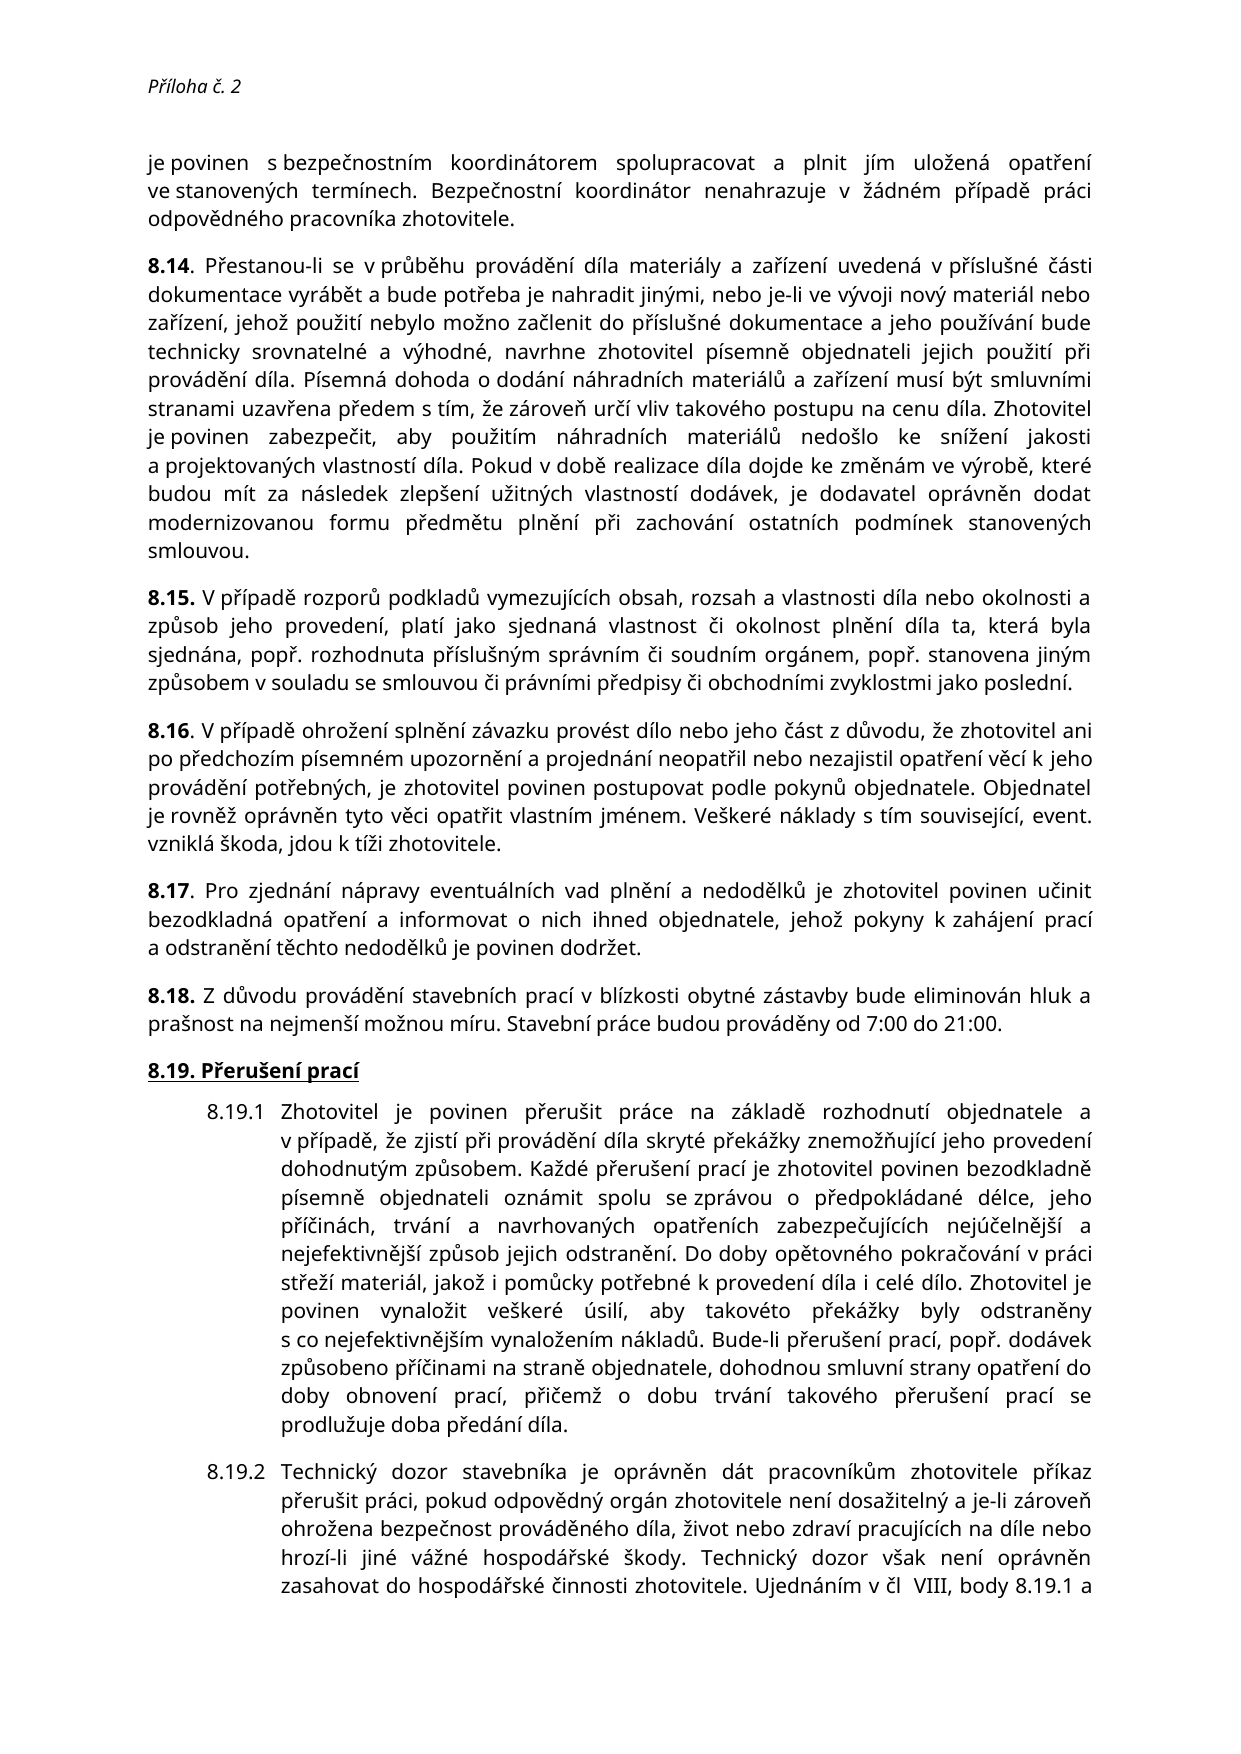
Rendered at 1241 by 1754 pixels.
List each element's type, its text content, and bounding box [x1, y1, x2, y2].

text 8.15. V případě rozporů podkladů vymezujících obsah, rozsah a vlastnosti díla nebo okolnosti a způsob jeho provedení, platí jako sjednaná vlastnost či okolnost plnění díla ta, která byla sjednána, popř. rozhodnuta příslušným správním či soudním orgánem, popř. stanovena jiným způsobem v souladu se smlouvou či právními předpisy či obchodními zvyklostmi jako poslední. [148, 583, 1093, 697]
text 8.18. Z důvodu provádění stavebních prací v blízkosti obytné zástavby bude eliminován hluk a prašnost na nejmenší možnou míru. Stavební práce budou prováděny od 7:00 do 21:00. [148, 981, 1093, 1038]
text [148, 148, 1093, 233]
text 8.19.1 Zhotovitel je povinen přerušit práce na základě rozhodnutí objednatele a v případě, že zjistí při provádění díla skryté překážky znemožňující jeho provedení dohodnutým způsobem. Každé přerušení prací je zhotovitel povinen bezodkladně písemně objednateli oznámit spolu se zprávou o předpokládané délce, jeho příčinách, trvání a navrhovaných opatřeních zabezpečujících nejúčelnější a nejefektivnější způsob jejich odstranění. Do doby opětovného pokračování v práci střeží materiál, jakož i pomůcky potřebné k provedení díla i celé dílo. Zhotovitel je povinen vynaložit veškeré úsilí, aby takovéto překážky byly odstraněny s co nejefektivnějším vynaložením nákladů. Bude-li přerušení prací, popř. dodávek způsobeno příčinami na straně objednatele, dohodnou smluvní strany opatření do doby obnovení prací, přičemž o dobu trvání takového přerušení prací se prodlužuje doba předání díla. [207, 1097, 1093, 1438]
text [207, 1457, 1093, 1599]
text 8.14. Přestanou-li se v průběhu provádění díla materiály a zařízení uvedená v příslušné části dokumentace vyrábět a bude potřeba je nahradit jinými, nebo je-li ve vývoji nový materiál nebo zařízení, jehož použití nebylo možno začlenit do příslušné dokumentace a jeho používání bude technicky srovnatelné a výhodné, navrhne zhotovitel písemně objednateli jejich použití při provádění díla. Písemná dohoda o dodání náhradních materiálů a zařízení musí být smluvními stranami uzavřena předem s tím, že zároveň určí vliv takového postupu na cenu díla. Zhotovitel je povinen zabezpečit, aby použitím náhradních materiálů nedošlo ke snížení jakosti a projektovaných vlastností díla. Pokud v době realizace díla dojde ke změnám ve výrobě, které budou mít za následek zlepšení užitných vlastností dodávek, je dodavatel oprávněn dodat modernizovanou formu předmětu plnění při zachování ostatních podmínek stanovených smlouvou. [148, 252, 1093, 564]
text 8.17. Pro zjednání nápravy eventuálních vad plnění a nedodělků je zhotovitel povinen učinit bezodkladná opatření a informovat o nich ihned objednatele, jehož pokyny k zahájení prací a odstranění těchto nedodělků je povinen dodržet. [148, 877, 1093, 962]
text 8.16. V případě ohrožení splnění závazku provést dílo nebo jeho část z důvodu, že zhotovitel ani po předchozím písemném upozornění a projednání neopatřil nebo nezajistil opatření věcí k jeho provádění potřebných, je zhotovitel povinen postupovat podle pokynů objednatele. Objednatel je rovněž oprávněn tyto věci opatřit vlastním jménem. Veškeré náklady s tím související, event. vzniklá škoda, jdou k tíži zhotovitele. [148, 716, 1093, 858]
text 8.19. Přerušení prací [148, 1056, 1093, 1085]
